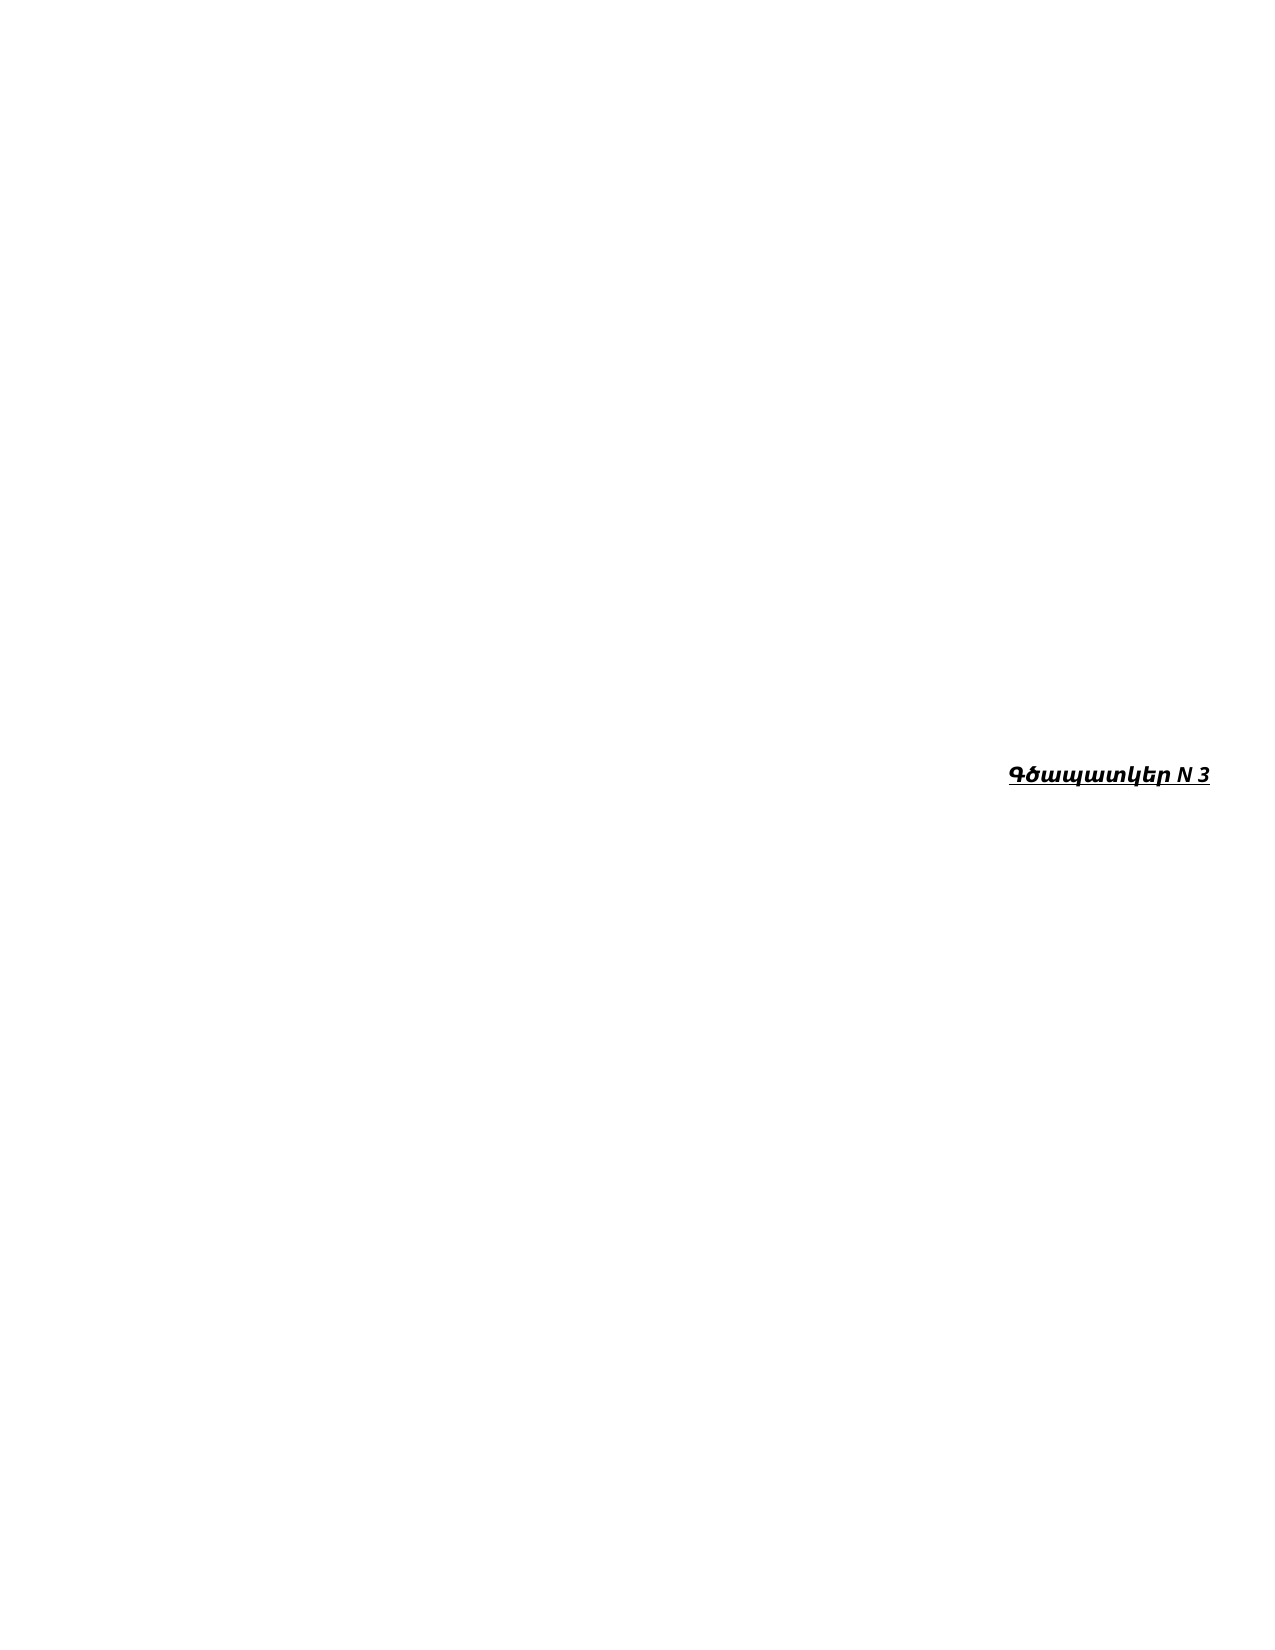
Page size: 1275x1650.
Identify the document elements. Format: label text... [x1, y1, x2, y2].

text Գծապատկեր N 3 [94, 760, 1209, 788]
